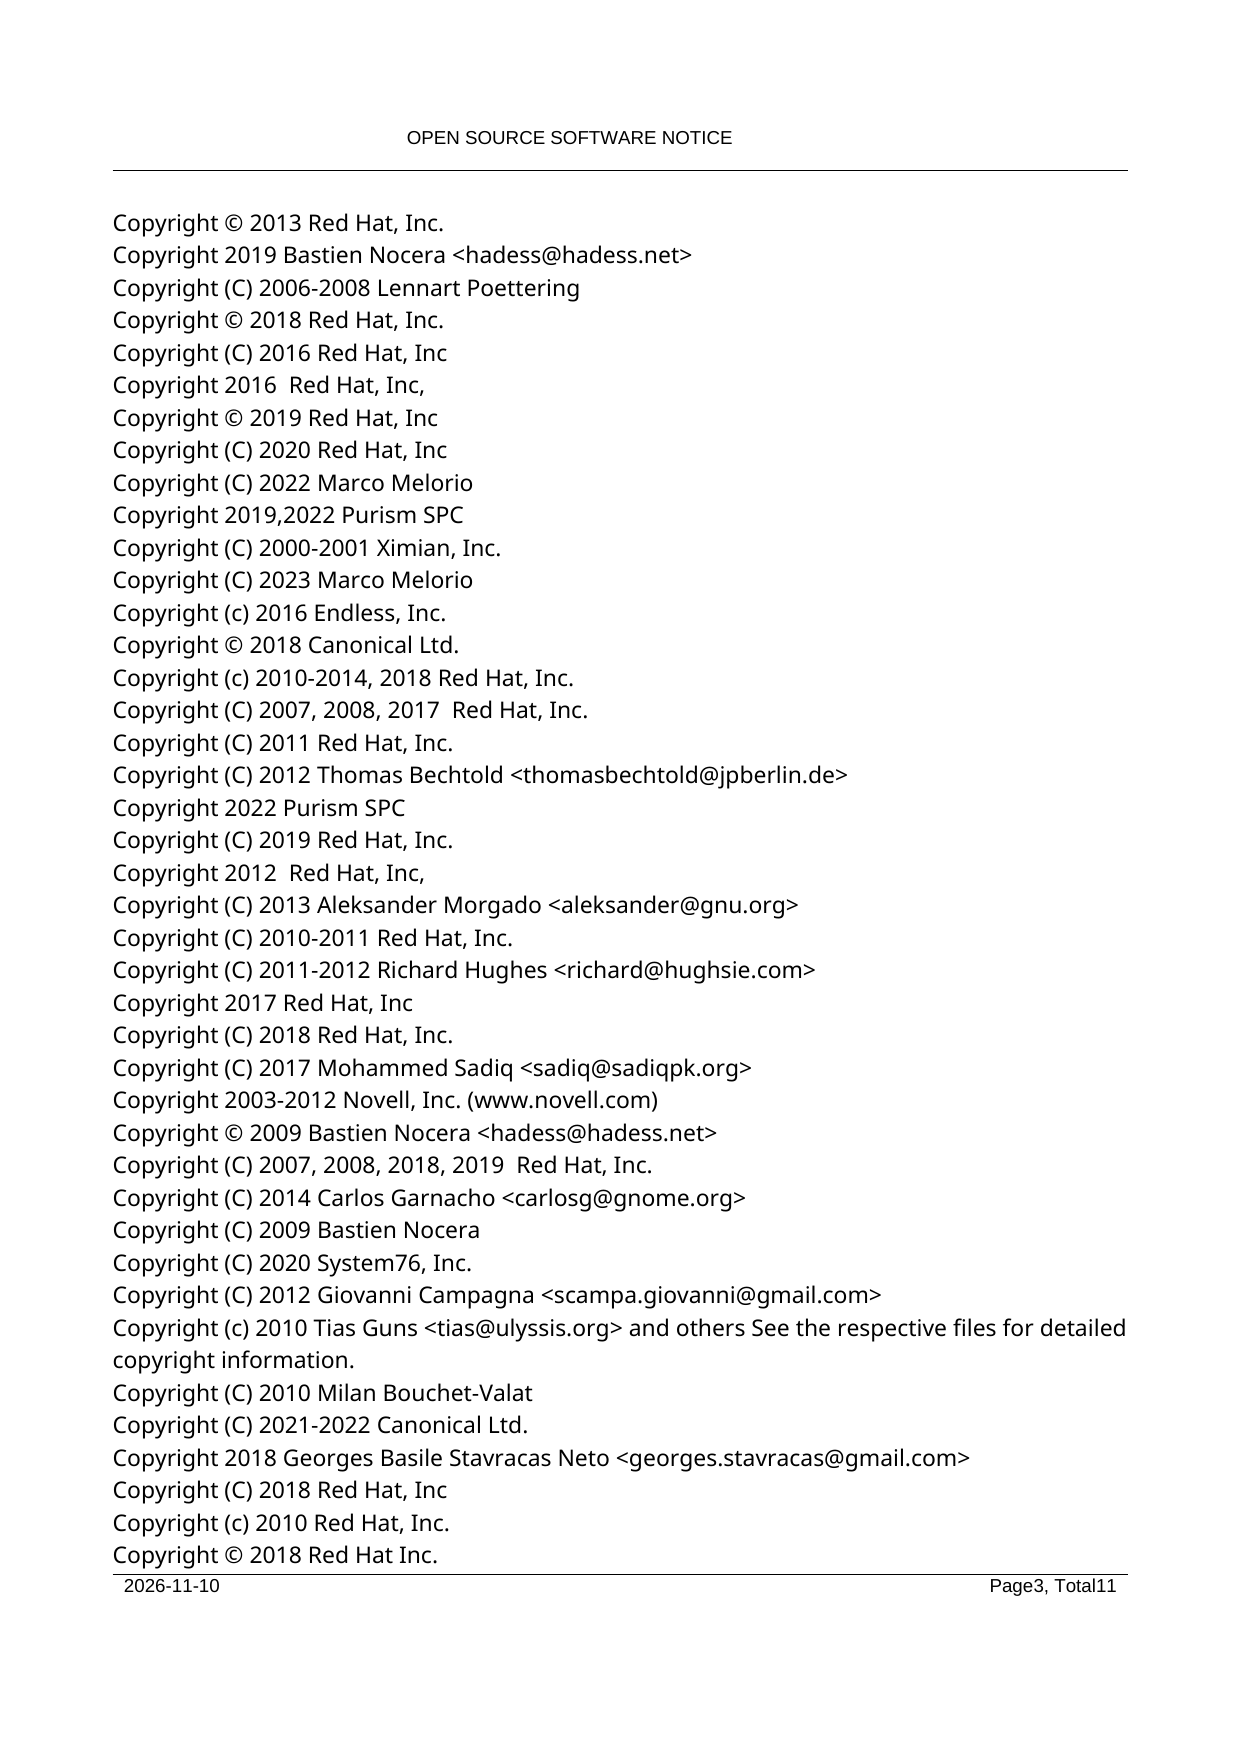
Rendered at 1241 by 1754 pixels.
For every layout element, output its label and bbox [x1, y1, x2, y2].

text [112, 206, 1128, 1571]
